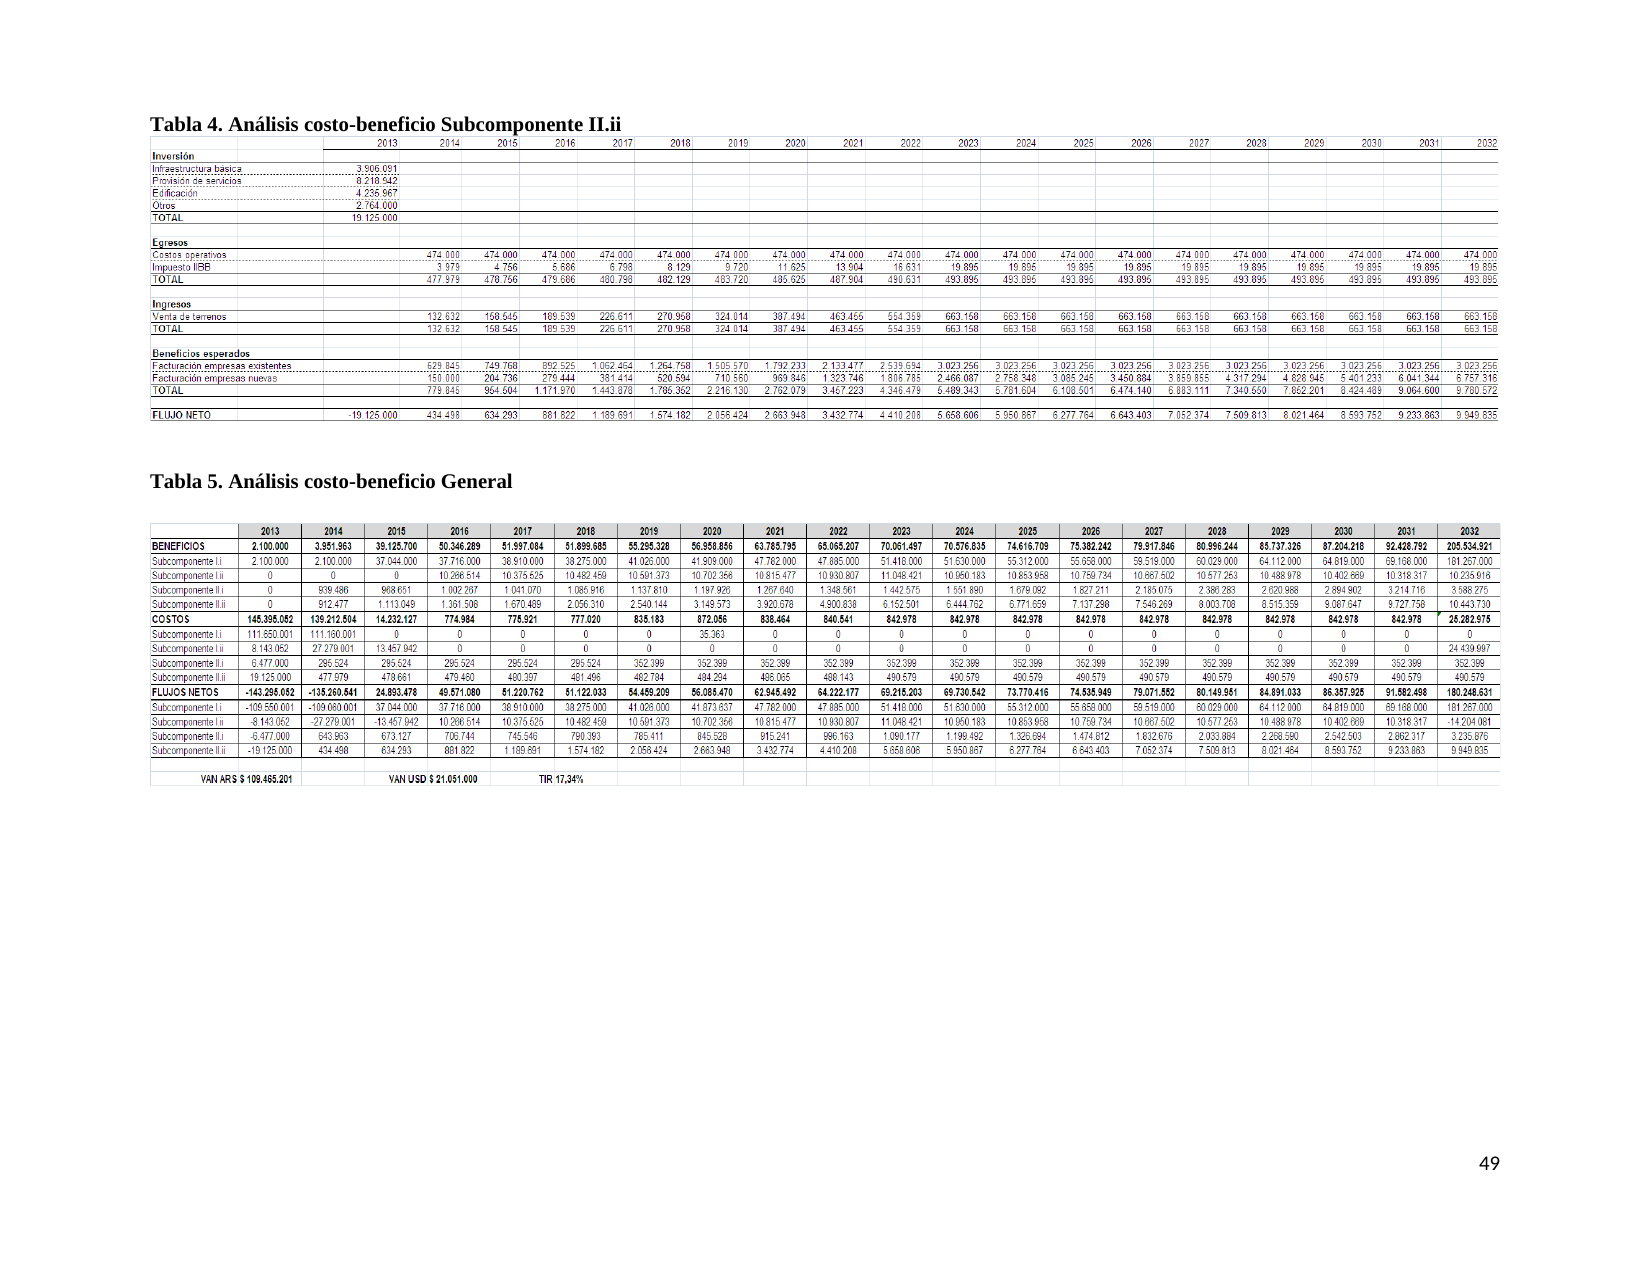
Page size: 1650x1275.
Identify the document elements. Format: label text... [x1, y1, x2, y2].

text Tabla 5. Análisis costo-beneficio General [150, 469, 1500, 493]
picture [150, 523, 1500, 786]
text Tabla 4. Análisis costo-beneficio Subcomponente II.ii [150, 112, 1500, 136]
picture [150, 136, 1499, 421]
